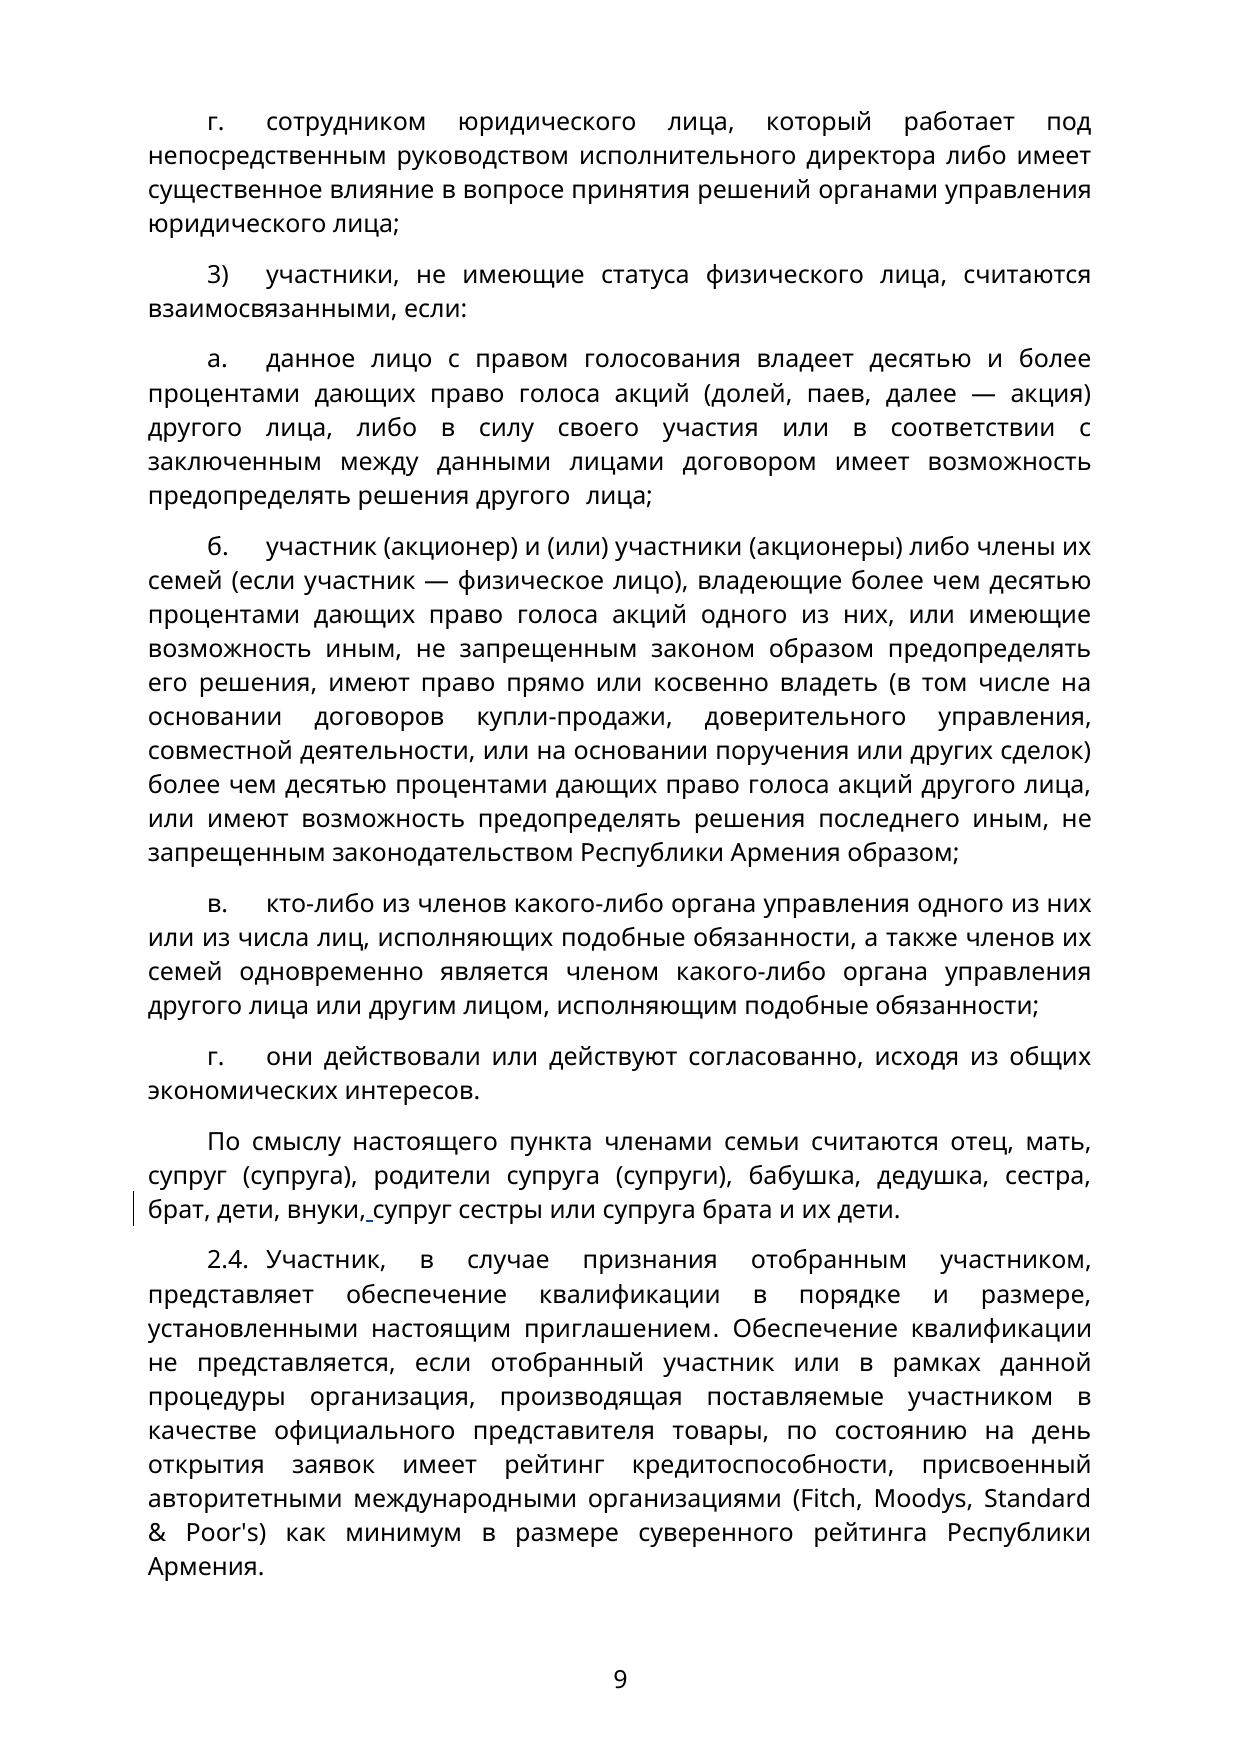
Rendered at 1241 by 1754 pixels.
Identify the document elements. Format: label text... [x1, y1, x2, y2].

text 3) участники, не имеющие статуса физического лица, считаются взаимосвязанными, если: [148, 256, 1092, 324]
text 2.4. Участник, в случае признания отобранным участником, представляет обеспечение квалификации в порядке и размере, установленными настоящим приглашением. Обеспечение квалификации не представляется, если отобранный участник или в рамках данной процедуры организация, производящая поставляемые участником в качестве официального представителя товары, по состоянию на день открытия заявок имеет рейтинг кредитоспособности, присвоенный авторитетными международными организациями (Fitch, Moodys, Standard & Poor's) как минимум в размере суверенного рейтинга Республики Армения. [148, 1242, 1092, 1583]
text б. участник (акционер) и (или) участники (акционеры) либо члены их семей (если участник — физическое лицо), владеющие более чем десятью процентами дающих право голоса акций одного из них, или имеющие возможность иным, не запрещенным законом образом предопределять его решения, имеют право прямо или косвенно владеть (в том числе на основании договоров купли-продажи, доверительного управления, совместной деятельности, или на основании поручения или других сделок) более чем десятью процентами дающих право голоса акций другого лица, или имеют возможность предопределять решения последнего иным, не запрещенным законодательством Республики Армения образом; [148, 528, 1092, 869]
text в. кто-либо из членов какого-либо органа управления одного из них или из числа лиц, исполняющих подобные обязанности, а также членов их семей одновременно является членом какого-либо органа управления другого лица или другим лицом, исполняющим подобные обязанности; [148, 886, 1092, 1022]
text г. они действовали или действуют согласованно, исходя из общих экономических интересов. [148, 1038, 1092, 1107]
text По смыслу настоящего пункта членами семьи считаются отец, мать, супруг (супруга), родители супруга (супруги), бабушка, дедушка, сестра, брат, дети, внуки,супруг сестры или супруга брата и их дети. [148, 1123, 1092, 1226]
text а. данное лицо с правом голосования владеет десятью и более процентами дающих право голоса акций (долей, паев, далее — акция) другого лица, либо в силу своего участия или в соответствии с заключенным между данными лицами договором имеет возможность предопределять решения другого лица; [148, 341, 1092, 512]
text г. сотрудником юридического лица, который работает под непосредственным руководством исполнительного директора либо имеет существенное влияние в вопросе принятия решений органами управления юридического лица; [148, 103, 1092, 240]
